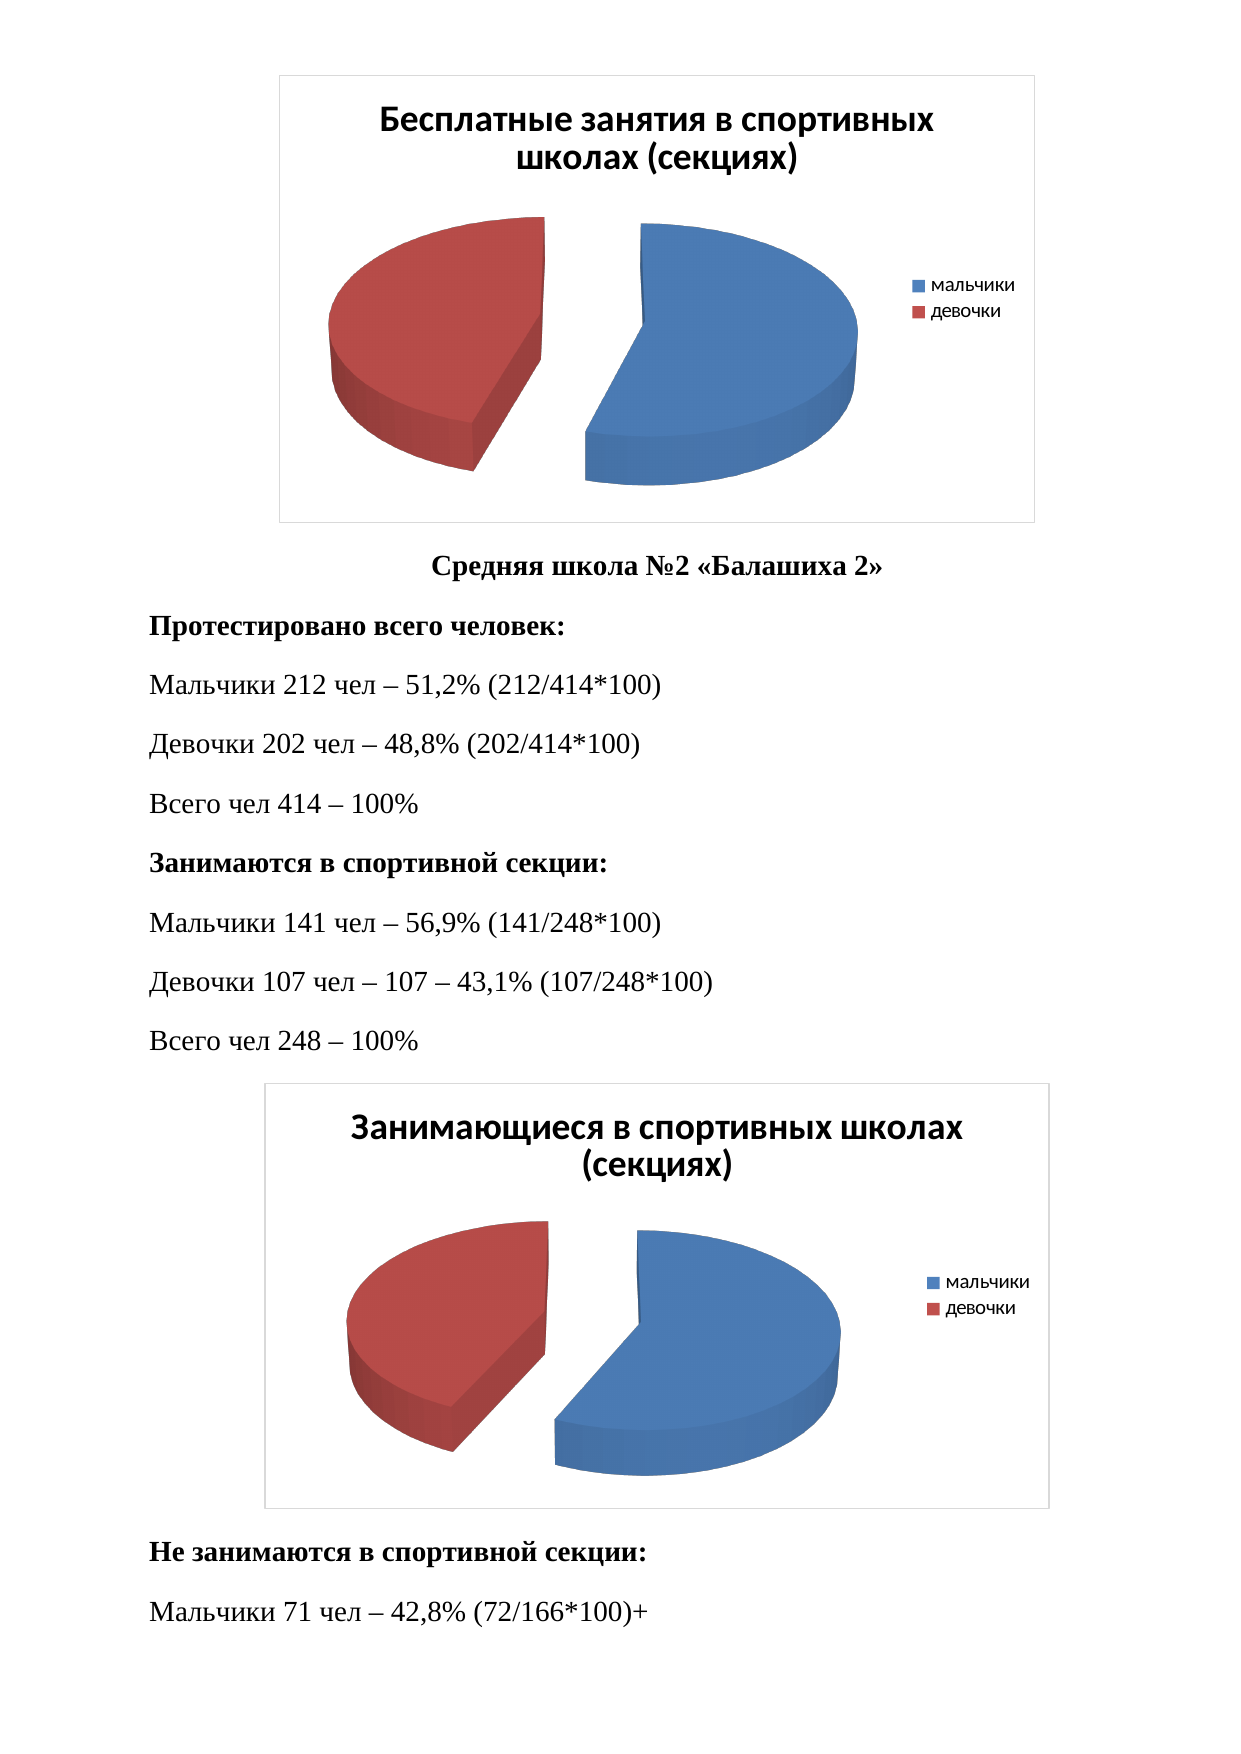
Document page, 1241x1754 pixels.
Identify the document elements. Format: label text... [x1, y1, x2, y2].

text Девочки 202 чел – 48,8% (202/414*100) [75, 727, 1165, 760]
text Не занимаются в спортивной секции: [75, 1534, 1165, 1568]
text Средняя школа №2 «Балашиха 2» [75, 548, 1165, 582]
text Всего чел 414 – 100% [75, 786, 1165, 819]
text Девочки 107 чел – 107 – 43,1% (107/248*100) [75, 964, 1165, 998]
text Мальчики 71 чел – 42,8% (72/166*100)+ [75, 1594, 1165, 1627]
text Протестировано всего человек: [75, 608, 1165, 641]
text Занимаются в спортивной секции: [75, 845, 1165, 879]
text Всего чел 248 – 100% [75, 1023, 1165, 1057]
text Мальчики 141 чел – 56,9% (141/248*100) [75, 905, 1165, 938]
text Мальчики 212 чел – 51,2% (212/414*100) [75, 667, 1165, 701]
